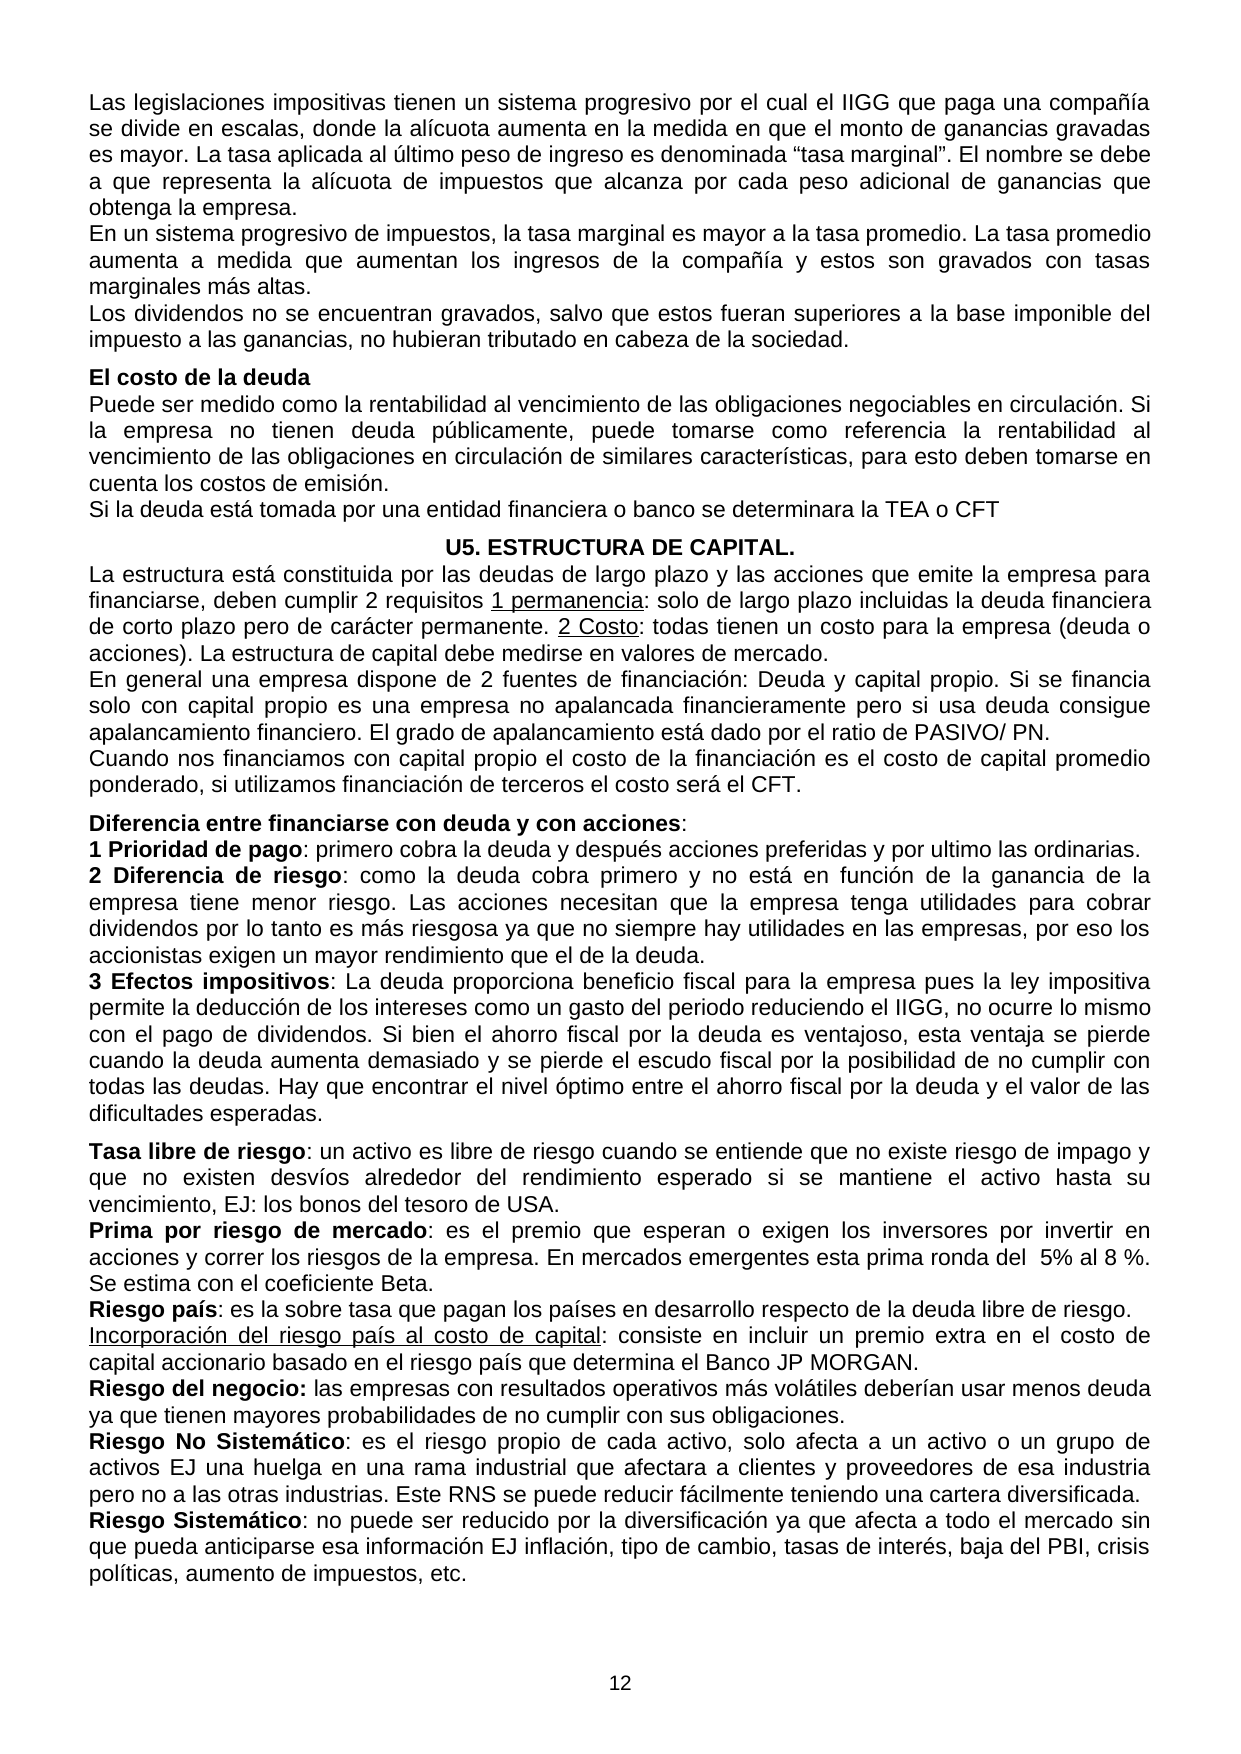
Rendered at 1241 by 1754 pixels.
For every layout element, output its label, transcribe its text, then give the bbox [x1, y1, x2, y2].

text 3 Efectos impositivos: La deuda proporciona beneficio fiscal para la empresa pues la ley impositiva permite la deducción de los intereses como un gasto del periodo reduciendo el IIGG, no ocurre lo mismo con el pago de dividendos. Si bien el ahorro fiscal por la deuda es ventajoso, esta ventaja se pierde cuando la deuda aumenta demasiado y se pierde el escudo fiscal por la posibilidad de no cumplir con todas las deudas. Hay que encontrar el nivel óptimo entre el ahorro fiscal por la deuda y el valor de las dificultades esperadas. [89, 968, 1152, 1126]
text Si la deuda está tomada por una entidad financiera o banco se determinara la TEA o CFT [89, 496, 1152, 522]
text En general una empresa dispone de 2 fuentes de financiación: Deuda y capital propio. Si se financia solo con capital propio es una empresa no apalancada financieramente pero si usa deuda consigue apalancamiento financiero. El grado de apalancamiento está dado por el ratio de PASIVO/ PN. [89, 666, 1152, 745]
text 1 Prioridad de pago: primero cobra la deuda y después acciones preferidas y por ultimo las ordinarias. [89, 836, 1152, 862]
text Incorporación del riesgo país al costo de capital: consiste en incluir un premio extra en el costo de capital accionario basado en el riesgo país que determina el Banco JP MORGAN. [89, 1322, 1152, 1375]
text Las legislaciones impositivas tienen un sistema progresivo por el cual el IIGG que paga una compañía se divide en escalas, donde la alícuota aumenta en la medida en que el monto de ganancias gravadas es mayor. La tasa aplicada al último peso de ingreso es denominada “tasa marginal”. El nombre se debe a que representa la alícuota de impuestos que alcanza por cada peso adicional de ganancias que obtenga la empresa. [89, 89, 1152, 220]
text Los dividendos no se encuentran gravados, salvo que estos fueran superiores a la base imponible del impuesto a las ganancias, no hubieran tributado en cabeza de la sociedad. [89, 299, 1152, 352]
text U5. ESTRUCTURA DE CAPITAL. [89, 534, 1152, 561]
text En un sistema progresivo de impuestos, la tasa marginal es mayor a la tasa promedio. La tasa promedio aumenta a medida que aumentan los ingresos de la compañía y estos son gravados con tasas marginales más altas. [89, 220, 1152, 299]
text Tasa libre de riesgo: un activo es libre de riesgo cuando se entiende que no existe riesgo de impago y que no existen desvíos alrededor del rendimiento esperado si se mantiene el activo hasta su vencimiento, EJ: los bonos del tesoro de USA. [89, 1138, 1152, 1217]
text Riesgo No Sistemático: es el riesgo propio de cada activo, solo afecta a un activo o un grupo de activos EJ una huelga en una rama industrial que afectara a clientes y proveedores de esa industria pero no a las otras industrias. Este RNS se puede reducir fácilmente teniendo una cartera diversificada. [89, 1428, 1152, 1507]
text El costo de la deuda [89, 364, 1152, 391]
text Prima por riesgo de mercado: es el premio que esperan o exigen los inversores por invertir en acciones y correr los riesgos de la empresa. En mercados emergentes esta prima ronda del 5% al 8 %. Se estima con el coeficiente Beta. [89, 1217, 1152, 1296]
text 2 Diferencia de riesgo: como la deuda cobra primero y no está en función de la ganancia de la empresa tiene menor riesgo. Las acciones necesitan que la empresa tenga utilidades para cobrar dividendos por lo tanto es más riesgosa ya que no siempre hay utilidades en las empresas, por eso los accionistas exigen un mayor rendimiento que el de la deuda. [89, 862, 1152, 968]
text Cuando nos financiamos con capital propio el costo de la financiación es el costo de capital promedio ponderado, si utilizamos financiación de terceros el costo será el CFT. [89, 745, 1152, 798]
text Puede ser medido como la rentabilidad al vencimiento de las obligaciones negociables en circulación. Si la empresa no tienen deuda públicamente, puede tomarse como referencia la rentabilidad al vencimiento de las obligaciones en circulación de similares características, para esto deben tomarse en cuenta los costos de emisión. [89, 391, 1152, 496]
text La estructura está constituida por las deudas de largo plazo y las acciones que emite la empresa para financiarse, deben cumplir 2 requisitos 1 permanencia: solo de largo plazo incluidas la deuda financiera de corto plazo pero de carácter permanente. 2 Costo: todas tienen un costo para la empresa (deuda o acciones). La estructura de capital debe medirse en valores de mercado. [89, 561, 1152, 666]
text Riesgo del negocio: las empresas con resultados operativos más volátiles deberían usar menos deuda ya que tienen mayores probabilidades de no cumplir con sus obligaciones. [89, 1375, 1152, 1428]
text Riesgo país: es la sobre tasa que pagan los países en desarrollo respecto de la deuda libre de riesgo. [89, 1296, 1152, 1322]
text Riesgo Sistemático: no puede ser reducido por la diversificación ya que afecta a todo el mercado sin que pueda anticiparse esa información EJ inflación, tipo de cambio, tasas de interés, baja del PBI, crisis políticas, aumento de impuestos, etc. [89, 1507, 1152, 1586]
text Diferencia entre financiarse con deuda y con acciones: [89, 810, 1152, 836]
